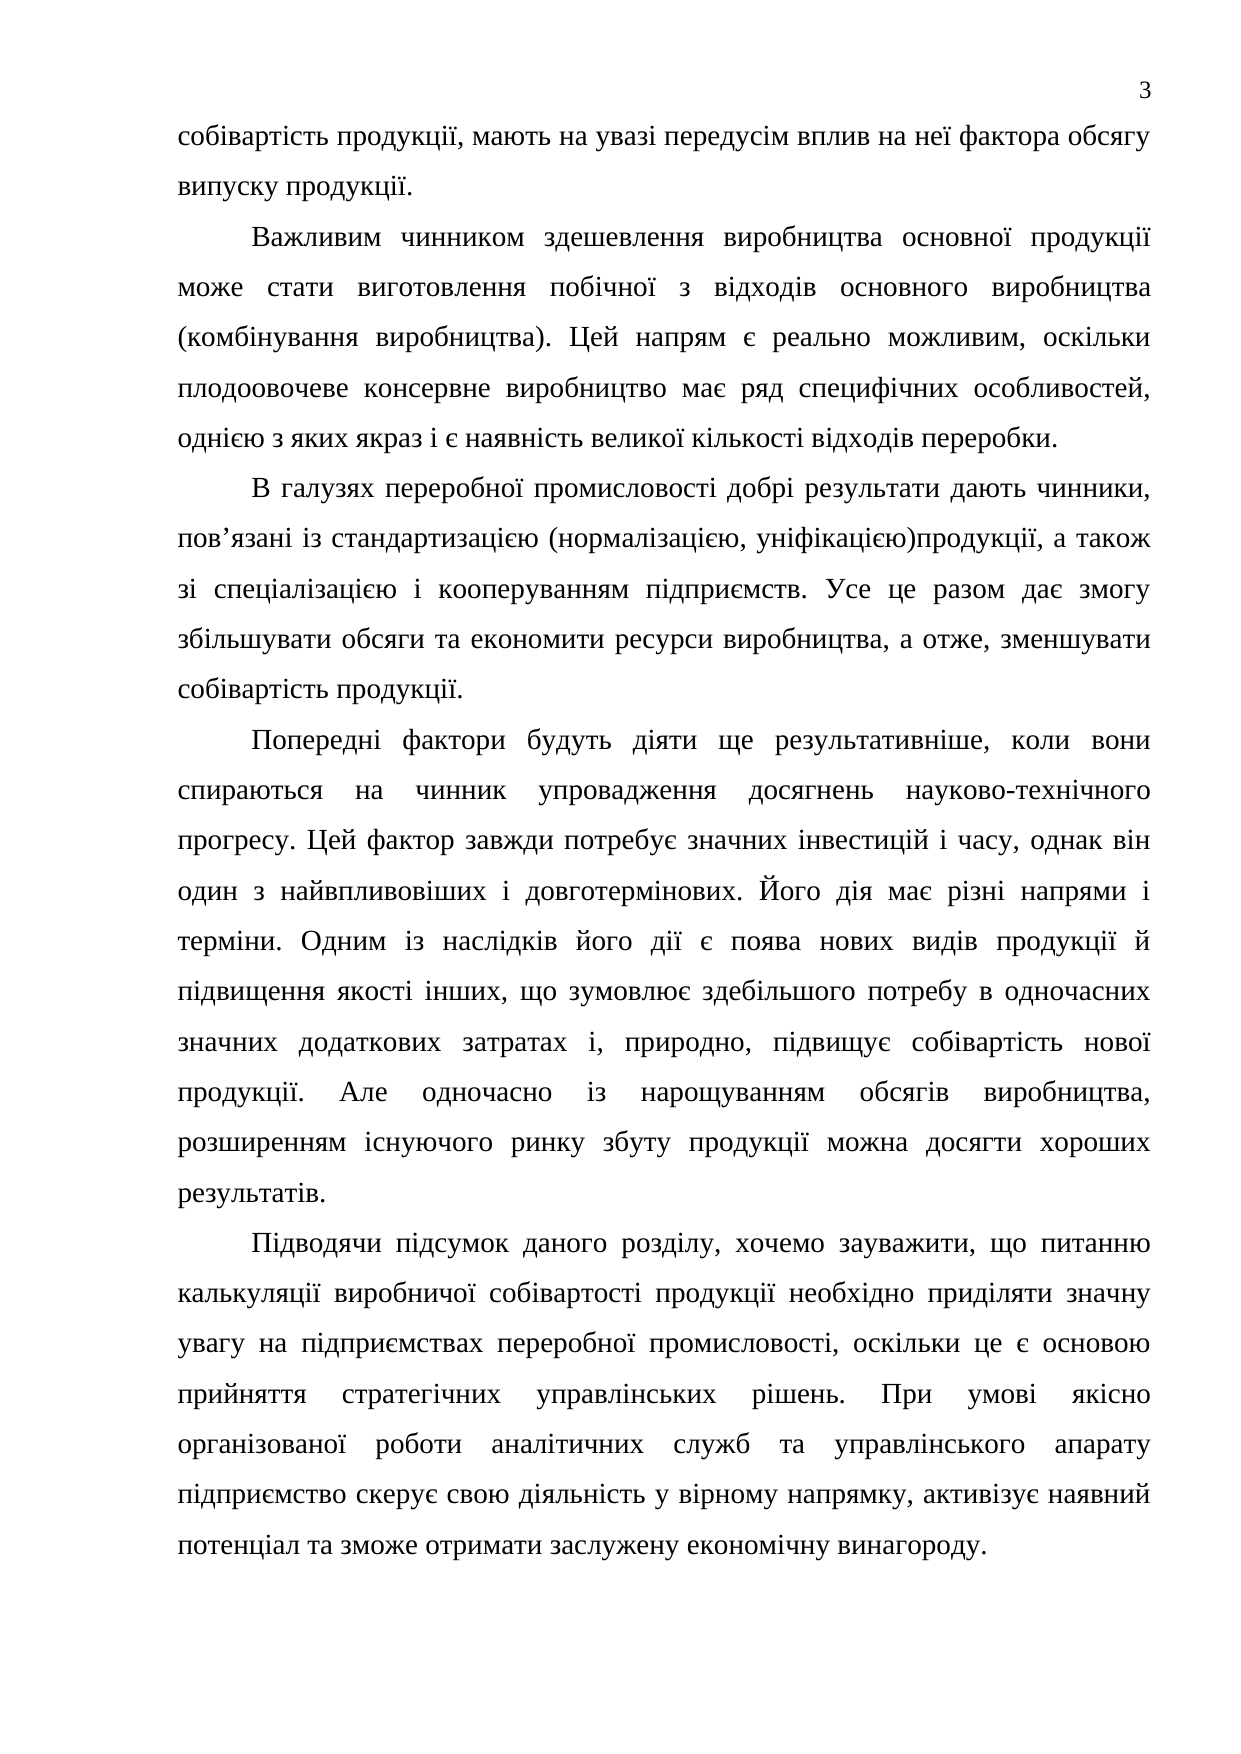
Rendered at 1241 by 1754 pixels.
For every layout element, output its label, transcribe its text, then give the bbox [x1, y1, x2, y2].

text В галузях переробної промисловості добрі результати дають чинники, пов’язані із стандартизацією (нормалізацією, уніфікацією)продукції, а також зі спеціалізацією і кооперуванням підприємств. Усе це разом дає змогу збільшувати обсяги та економити ресурси виробництва, а отже, зменшувати собівартість продукції. [177, 470, 1152, 705]
text Важливим чинником здешевлення виробництва основної продукції може стати виготовлення побічної з відходів основного виробництва (комбінування виробництва). Цей напрям є реально можливим, оскільки плодоовочеве консервне виробництво має ряд специфічних особливостей, однією з яких якраз і є наявність великої кількості відходів переробки. [177, 219, 1152, 453]
text Попередні фактори будуть діяти ще результативніше, коли вони спираються на чинник упровадження досягнень науково-технічного прогресу. Цей фактор завжди потребує значних інвестицій і часу, однак він один з найвпливовіших і довготермінових. Його дія має різні напрями і терміни. Одним із наслідків його дії є поява нових видів продукції й підвищення якості інших, що зумовлює здебільшого потребу в одночасних значних додаткових затратах і, природно, підвищує собівартість нової продукції. Але одночасно із нарощуванням обсягів виробництва, розширенням існуючого ринку збуту продукції можна досягти хороших результатів. [177, 722, 1152, 1208]
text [177, 118, 1152, 202]
text Підводячи підсумок даного розділу, хочемо зауважити, що питанню калькуляції виробничої собівартості продукції необхідно приділяти значну увагу на підприємствах переробної промисловості, оскільки це є основою прийняття стратегічних управлінських рішень. При умові якісно організованої роботи аналітичних служб та управлінського апарату підприємство скерує свою діяльність у вірному напрямку, активізує наявний потенціал та зможе отримати заслужену економічну винагороду. [177, 1225, 1152, 1560]
